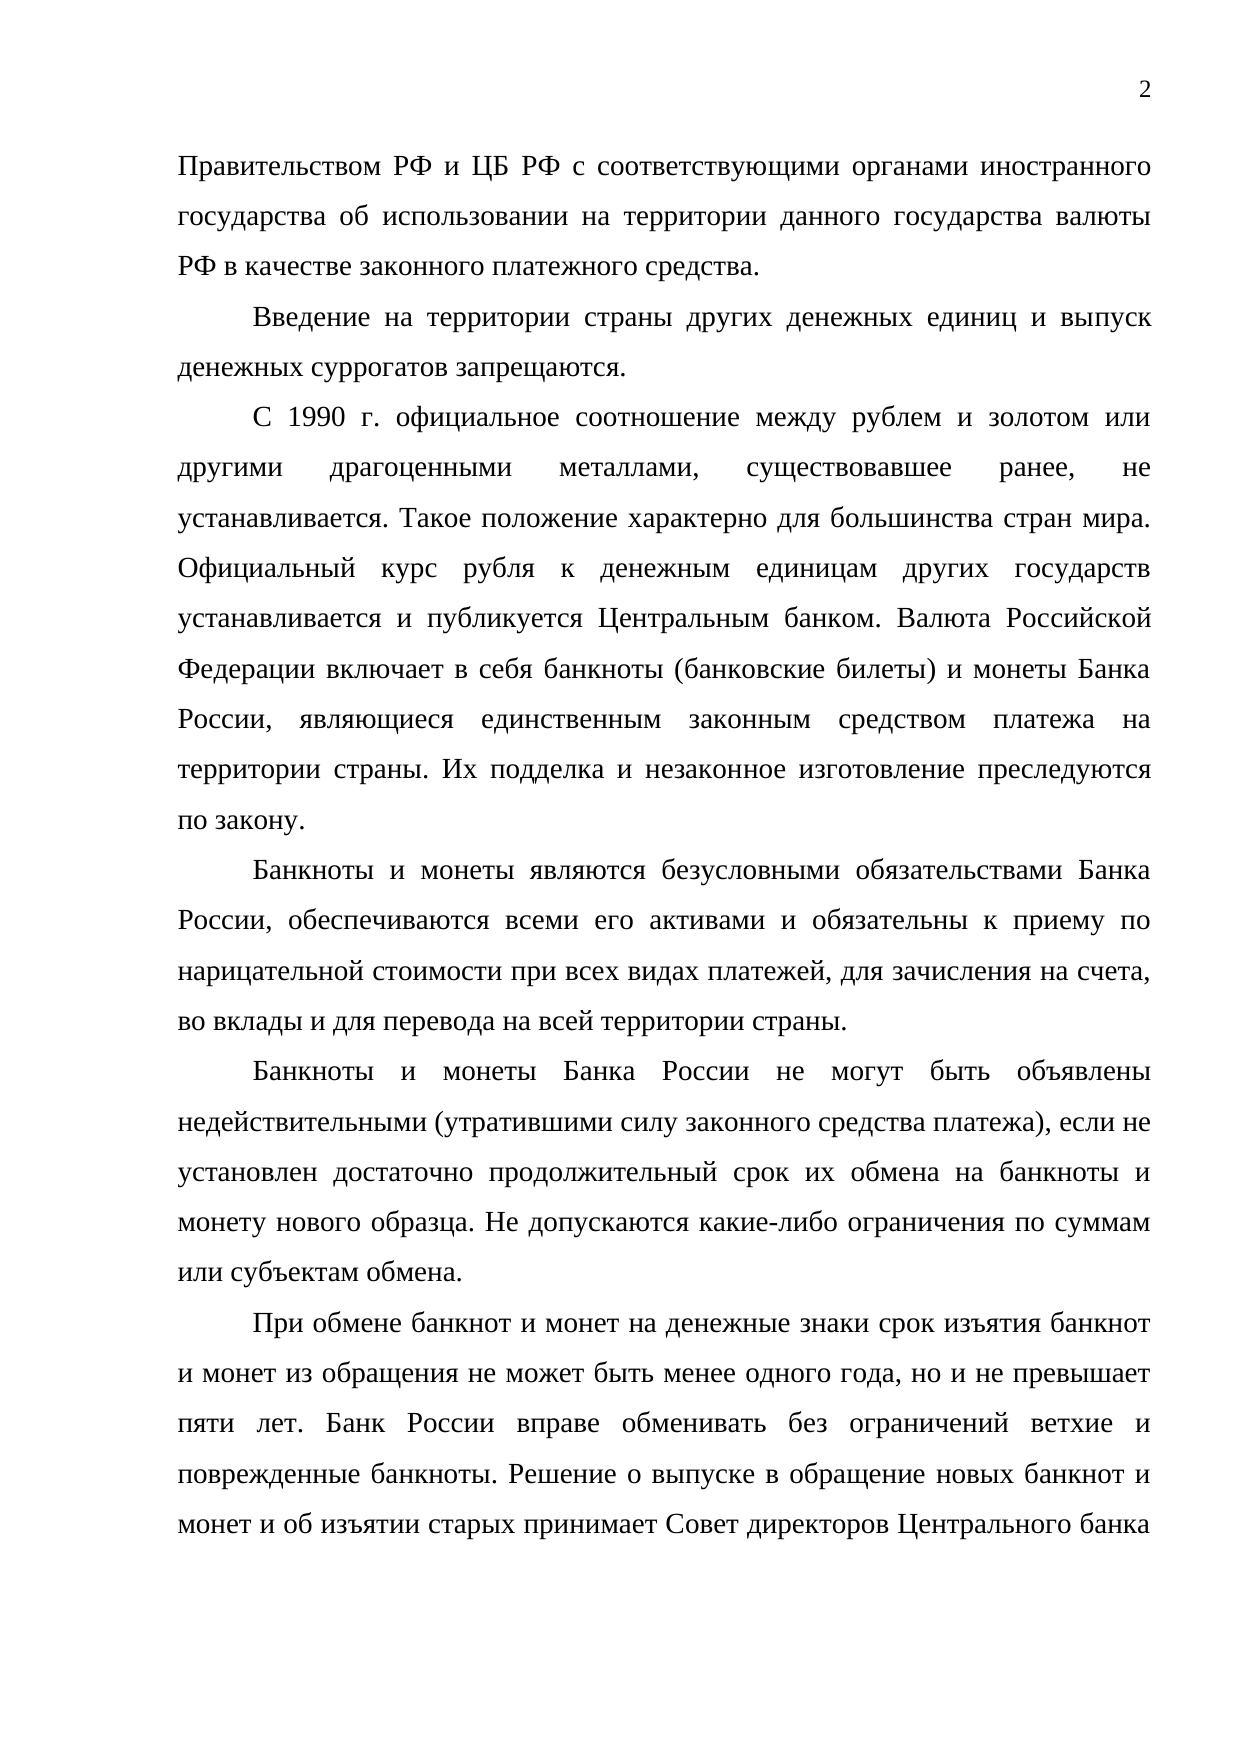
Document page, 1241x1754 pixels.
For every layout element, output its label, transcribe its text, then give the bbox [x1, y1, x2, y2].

text Банкноты и монеты являются безусловными обязательствами Банка России, обеспечиваются всеми его активами и обязательны к приему по нарицательной стоимости при всех видах платежей, для зачисления на счета, во вклады и для перевода на всей территории страны. [177, 852, 1152, 1037]
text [177, 1305, 1152, 1540]
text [177, 148, 1152, 282]
text Банкноты и монеты Банка России не могут быть объявлены недействительными (утратившими силу законного средства платежа), если не установлен достаточно продолжительный срок их обмена на банкноты и монету нового образца. Не допускаются какие-либо ограничения по суммам или субъектам обмена. [177, 1053, 1152, 1288]
text Введение на территории страны других денежных единиц и выпуск денежных суррогатов запрещаются. [177, 299, 1152, 382]
text С 1990 г. официальное соотношение между рублем и золотом или другими драгоценными металлами, существовавшее ранее, не устанавливается. Такое положение характерно для большинства стран мира. Официальный курс рубля к денежным единицам других государств устанавливается и публикуется Центральным банком. Валюта Российской Федерации включает в себя банкноты (банковские билеты) и монеты Банка России, являющиеся единственным законным средством платежа на территории страны. Их подделка и незаконное изготовление преследуются по закону. [177, 399, 1152, 835]
